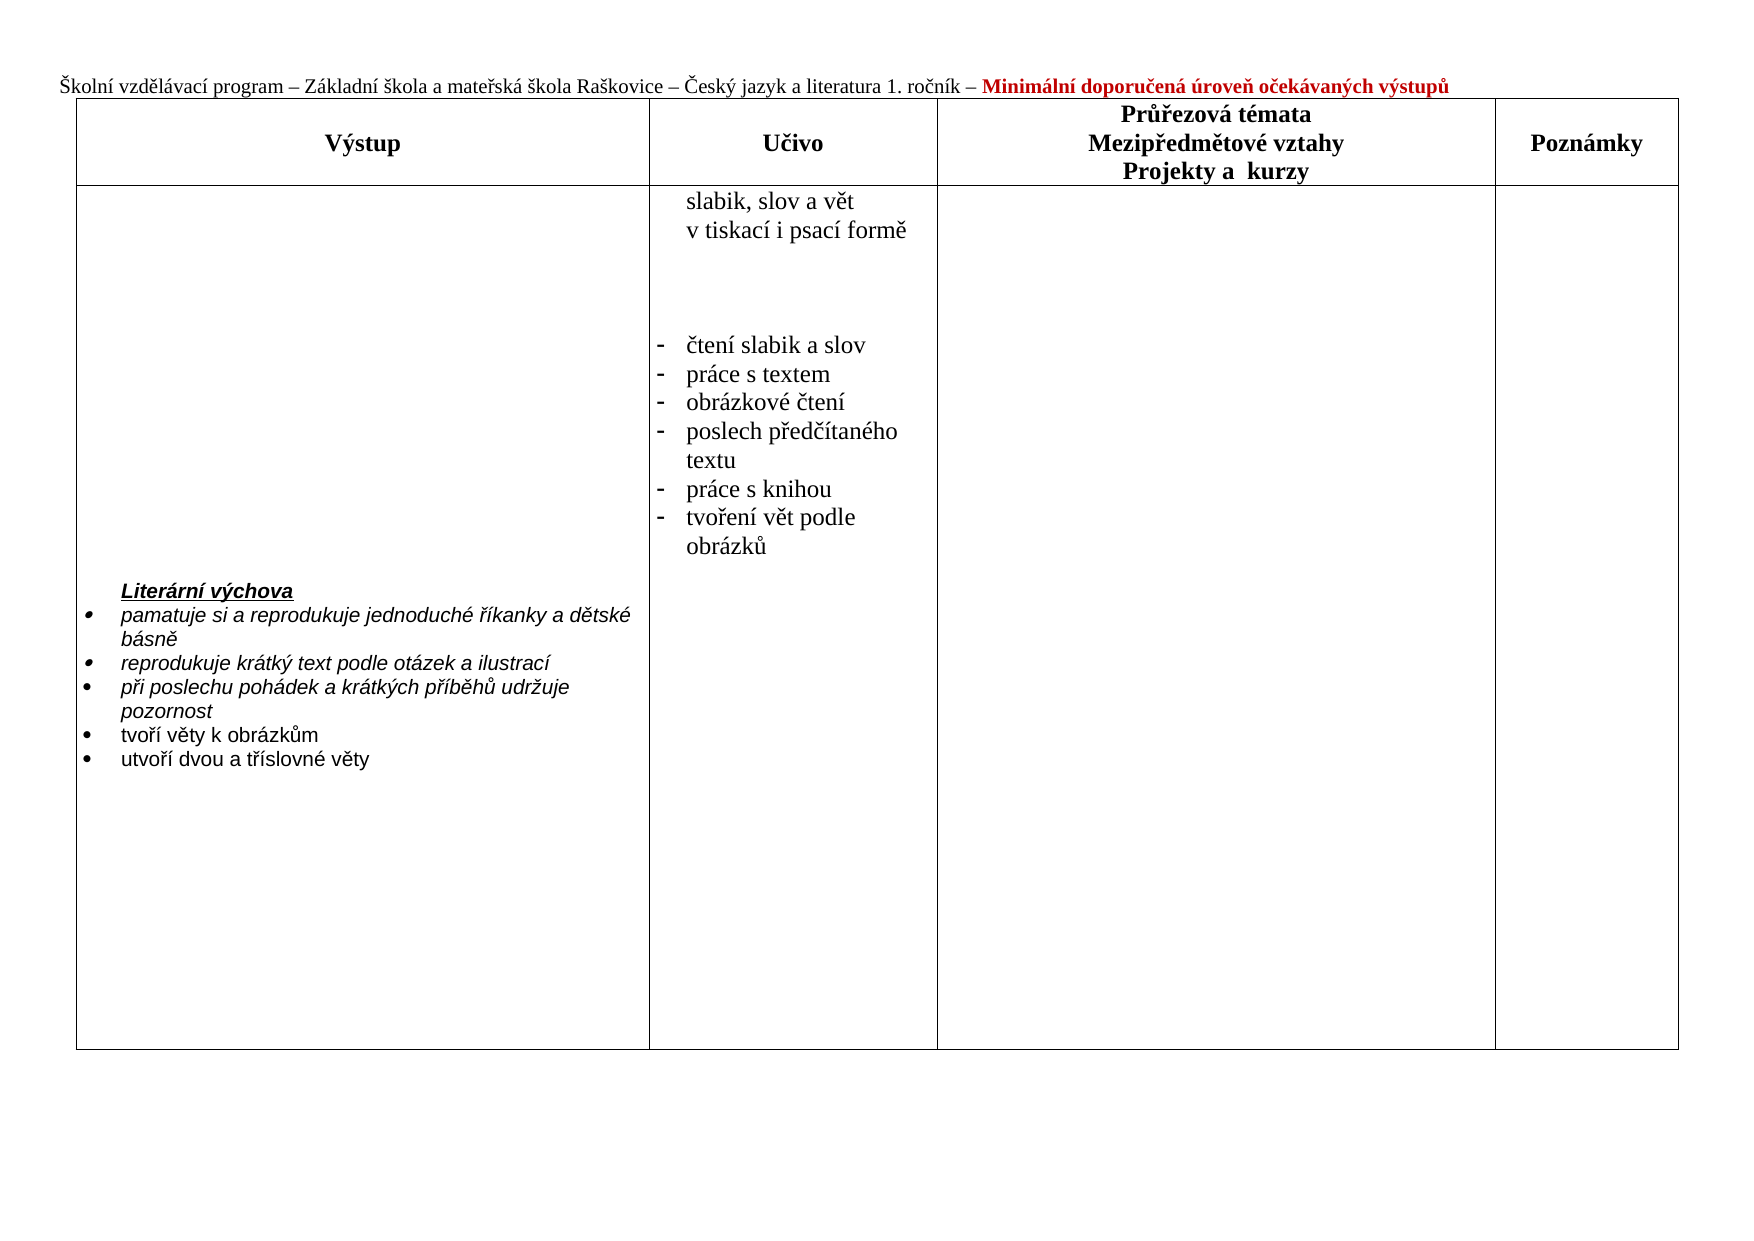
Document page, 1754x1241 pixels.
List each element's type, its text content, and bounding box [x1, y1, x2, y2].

table_header Průřezová témata Mezipředmětové vztahy Projekty a kurzy [938, 99, 1495, 185]
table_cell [77, 186, 649, 1049]
table_header Výstup [77, 99, 649, 185]
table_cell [938, 186, 1495, 1049]
table_cell [1496, 186, 1678, 1049]
table_header Poznámky [1496, 99, 1678, 185]
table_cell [650, 186, 937, 1049]
table_header Učivo [650, 99, 937, 185]
